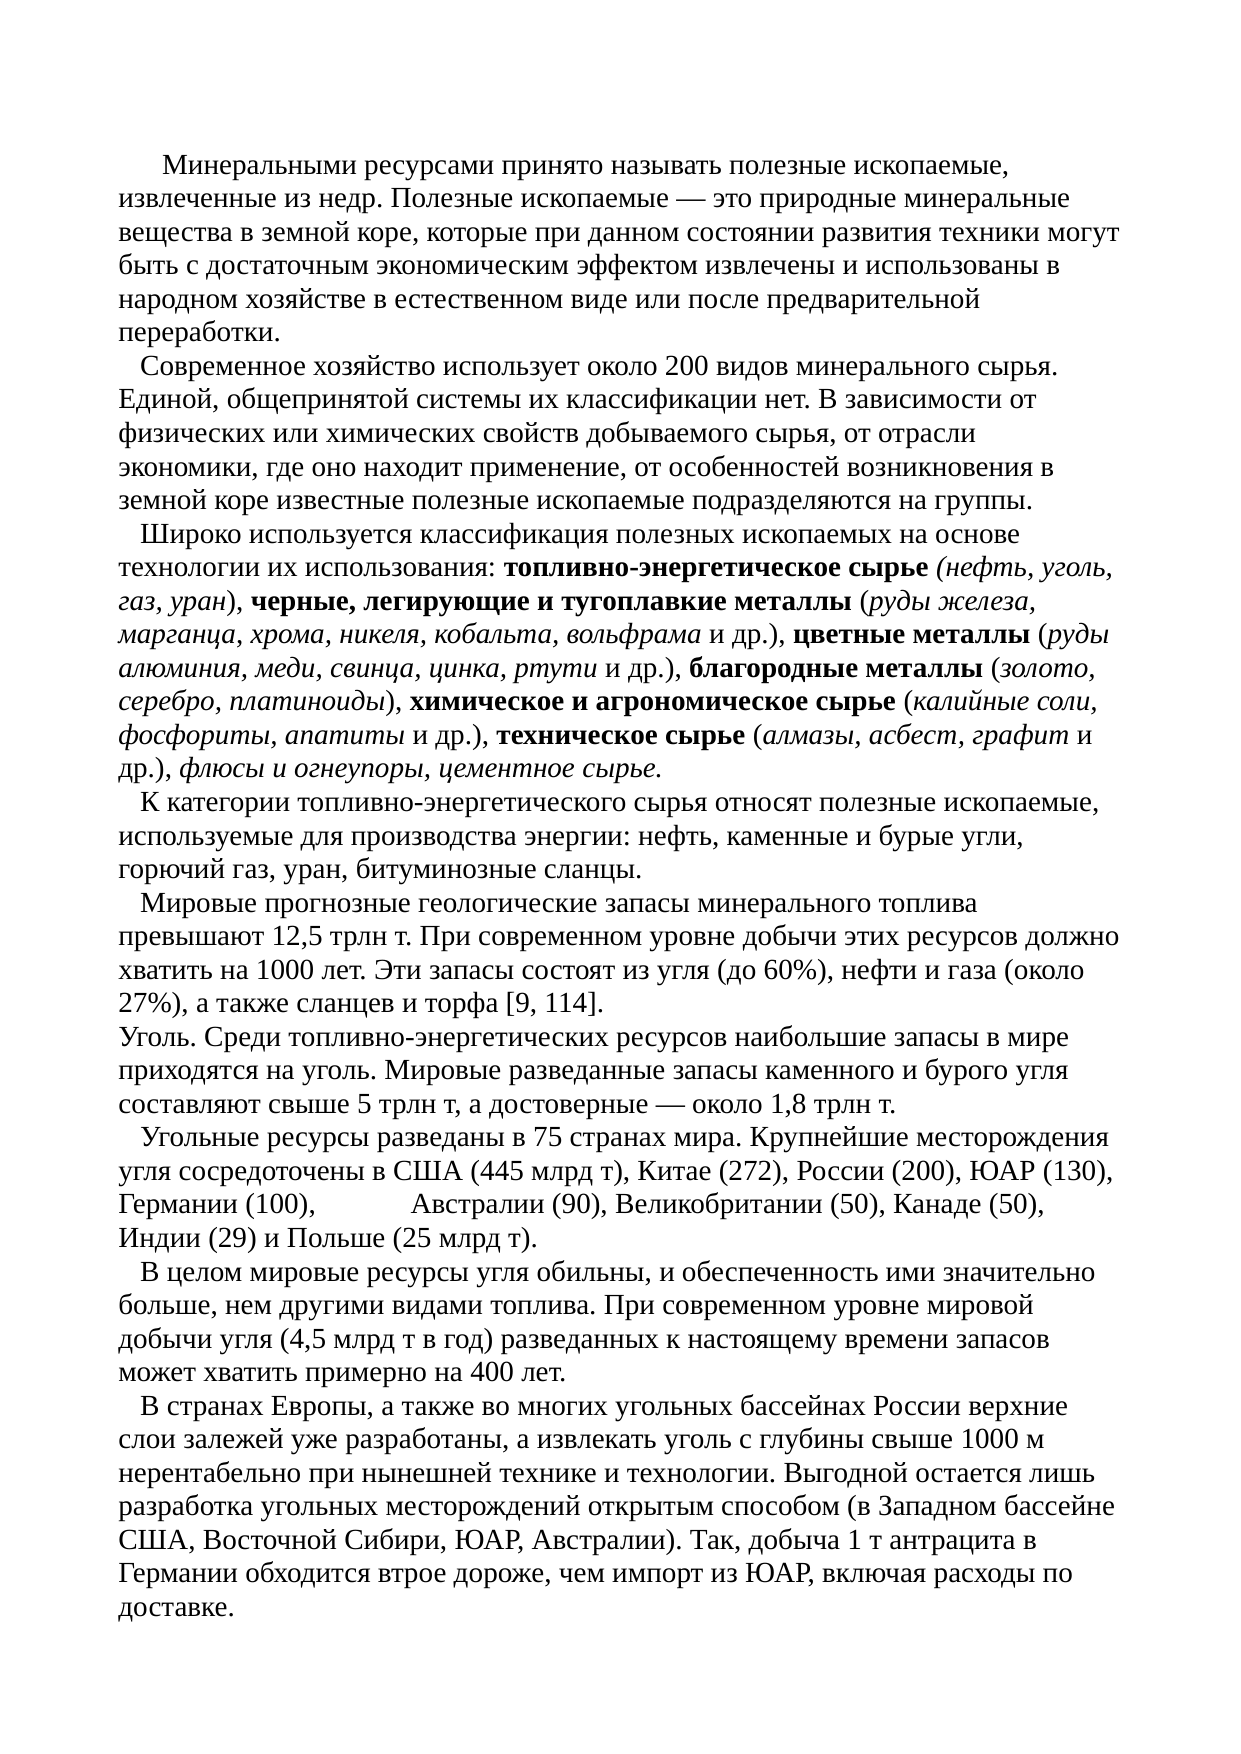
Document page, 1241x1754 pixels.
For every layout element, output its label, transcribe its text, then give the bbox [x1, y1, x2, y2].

text Мировые прогнозные геологические запасы минерального топлива превышают 12,5 трлн т. При современном уровне добычи этих ресурсов должно хватить на 1000 лет. Эти запасы состоят из угля (до 60%), нефти и газа (около 27%), а также сланцев и торфа [9, 114]. [118, 885, 1122, 1019]
text В целом мировые ресурсы угля обильны, и обеспеченность ими значительно больше, нем другими видами топлива. При современном уровне мировой добычи угля (4,5 млрд т в год) разведанных к настоящему времени запасов может хватить примерно на 400 лет. [118, 1254, 1122, 1388]
text Уголь. Среди топливно-энергетических ресурсов наибольшие запасы в мире приходятся на уголь. Мировые разведанные запасы каменного и бурого угля составляют свыше 5 трлн т, а достоверные — около 1,8 трлн т. [118, 1019, 1122, 1119]
text Широко используется классификация полезных ископаемых на основе технологии их использования: топливно-энергетическое сырье (нефть, уголь, газ, уран), черные, легирующие и тугоплавкие металлы (руды железа, марганца, хрома, никеля, кобальта, вольфрама и др.), цветные металлы (руды алюминия, меди, свинца, цинка, ртути и др.), благородные металлы (золото, серебро, платиноиды), химическое и агрономическое сырье (калийные соли, фосфориты, апатиты и др.), техническое сырье (алмазы, асбест, графит и др.), флюсы и огнеупоры, цементное сырье. [118, 516, 1122, 784]
text Угольные ресурсы разведаны в 75 странах мира. Крупнейшие месторождения угля сосредоточены в США (445 млрд т), Китае (272), России (200), ЮАР (130), Германии (100), Австралии (90), Великобритании (50), Канаде (50), Индии (29) и Польше (25 млрд т). [118, 1119, 1122, 1254]
text Минеральными ресурсами принято называть полезные ископаемые, извлеченные из недр. Полезные ископаемые — это природные минеральные вещества в земной коре, которые при данном состоянии развития техники могут быть с достаточным экономическим эффектом извлечены и использованы в народном хозяйстве в естественном виде или после предварительной переработки. [118, 147, 1122, 348]
text Современное хозяйство использует около 200 видов минерального сырья. Единой, общепринятой системы их классификации нет. В зависимости от физических или химических свойств добываемого сырья, от отрасли экономики, где оно находит применение, от особенностей возникновения в земной коре известные полезные ископаемые подразделяются на группы. [118, 348, 1122, 516]
text В странах Европы, а также во многих угольных бассейнах России верхние слои залежей уже разработаны, а извлекать уголь с глубины свыше 1000 м нерентабельно при нынешней технике и технологии. Выгодной остается лишь разработка угольных месторождений открытым способом (в Западном бассейне США, Восточной Сибири, ЮАР, Австралии). Так, добыча 1 т антрацита в Германии обходится втрое дороже, чем импорт из ЮАР, включая расходы по доставке. [118, 1388, 1122, 1623]
text К категории топливно-энергетического сырья относят полезные ископаемые, используемые для производства энергии: нефть, каменные и бурые угли, горючий газ, уран, битуминозные сланцы. [118, 784, 1122, 885]
